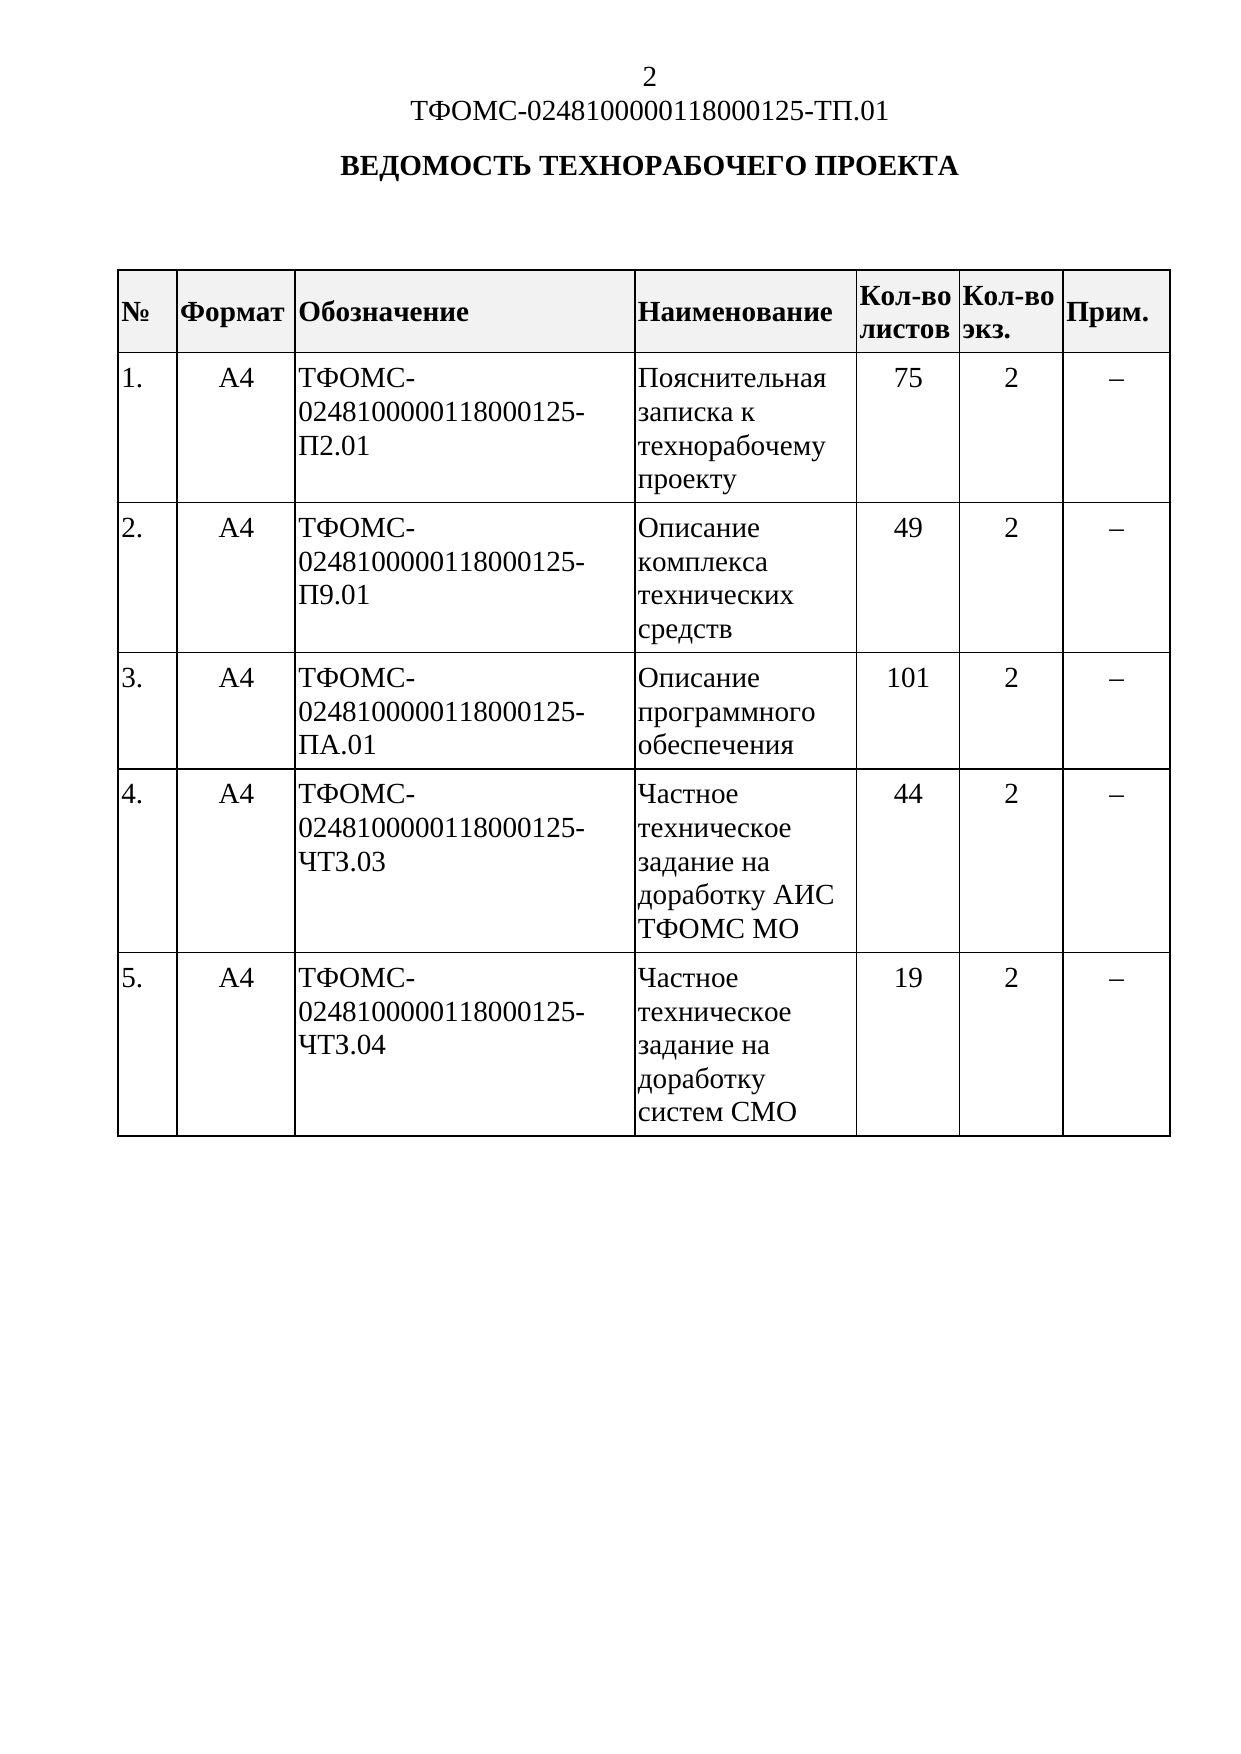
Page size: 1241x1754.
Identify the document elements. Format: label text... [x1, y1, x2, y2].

table_header Кол-во экз. [960, 271, 1062, 352]
table_cell А4 [178, 353, 294, 502]
table_cell 2 [960, 770, 1062, 951]
table_cell 75 [857, 353, 959, 502]
table_cell 2 [960, 653, 1062, 768]
table_header Обозначение [296, 271, 634, 352]
table_cell – [1064, 353, 1169, 502]
table_cell Пояснительная записка к технорабочему проекту [636, 353, 856, 502]
table_cell 19 [857, 953, 959, 1135]
table_header № [119, 271, 176, 352]
table_cell А4 [178, 503, 294, 652]
table_cell ТФОМС-0248100000118000125-П9.01 [296, 503, 634, 652]
table_cell [119, 953, 176, 1135]
table_header Формат [178, 271, 294, 352]
table_cell [119, 770, 176, 951]
table_cell 101 [857, 653, 959, 768]
table_cell [119, 653, 176, 768]
table_cell 49 [857, 503, 959, 652]
table_cell – [1064, 770, 1169, 951]
text Ведомость технорабочего проекта [118, 148, 1181, 181]
table_header Прим. [1064, 271, 1169, 352]
table_cell 2 [960, 353, 1062, 502]
table_cell ТФОМС-0248100000118000125-П2.01 [296, 353, 634, 502]
table_cell – [1064, 653, 1169, 768]
table_cell А4 [178, 953, 294, 1135]
table_cell Частное техническое задание на доработку АИС ТФОМС МО [636, 770, 856, 951]
table_cell ТФОМС-0248100000118000125-ЧТЗ.03 [296, 770, 634, 951]
table_cell Частное техническое задание на доработку систем СМО [636, 953, 856, 1135]
table_cell А4 [178, 653, 294, 768]
table_cell [119, 503, 176, 652]
table_cell ТФОМС-0248100000118000125-ПА.01 [296, 653, 634, 768]
table_cell 2 [960, 503, 1062, 652]
table_cell 44 [857, 770, 959, 951]
table_cell – [1064, 503, 1169, 652]
table_cell – [1064, 953, 1169, 1135]
table_cell Описание программного обеспечения [636, 653, 856, 768]
table_cell ТФОМС-0248100000118000125-ЧТЗ.04 [296, 953, 634, 1135]
table_cell [119, 353, 176, 502]
table_cell 2 [960, 953, 1062, 1135]
table_header Кол-во листов [857, 271, 959, 352]
table_cell А4 [178, 770, 294, 951]
table_header Наименование [636, 271, 856, 352]
table_cell Описание комплекса технических средств [636, 503, 856, 652]
